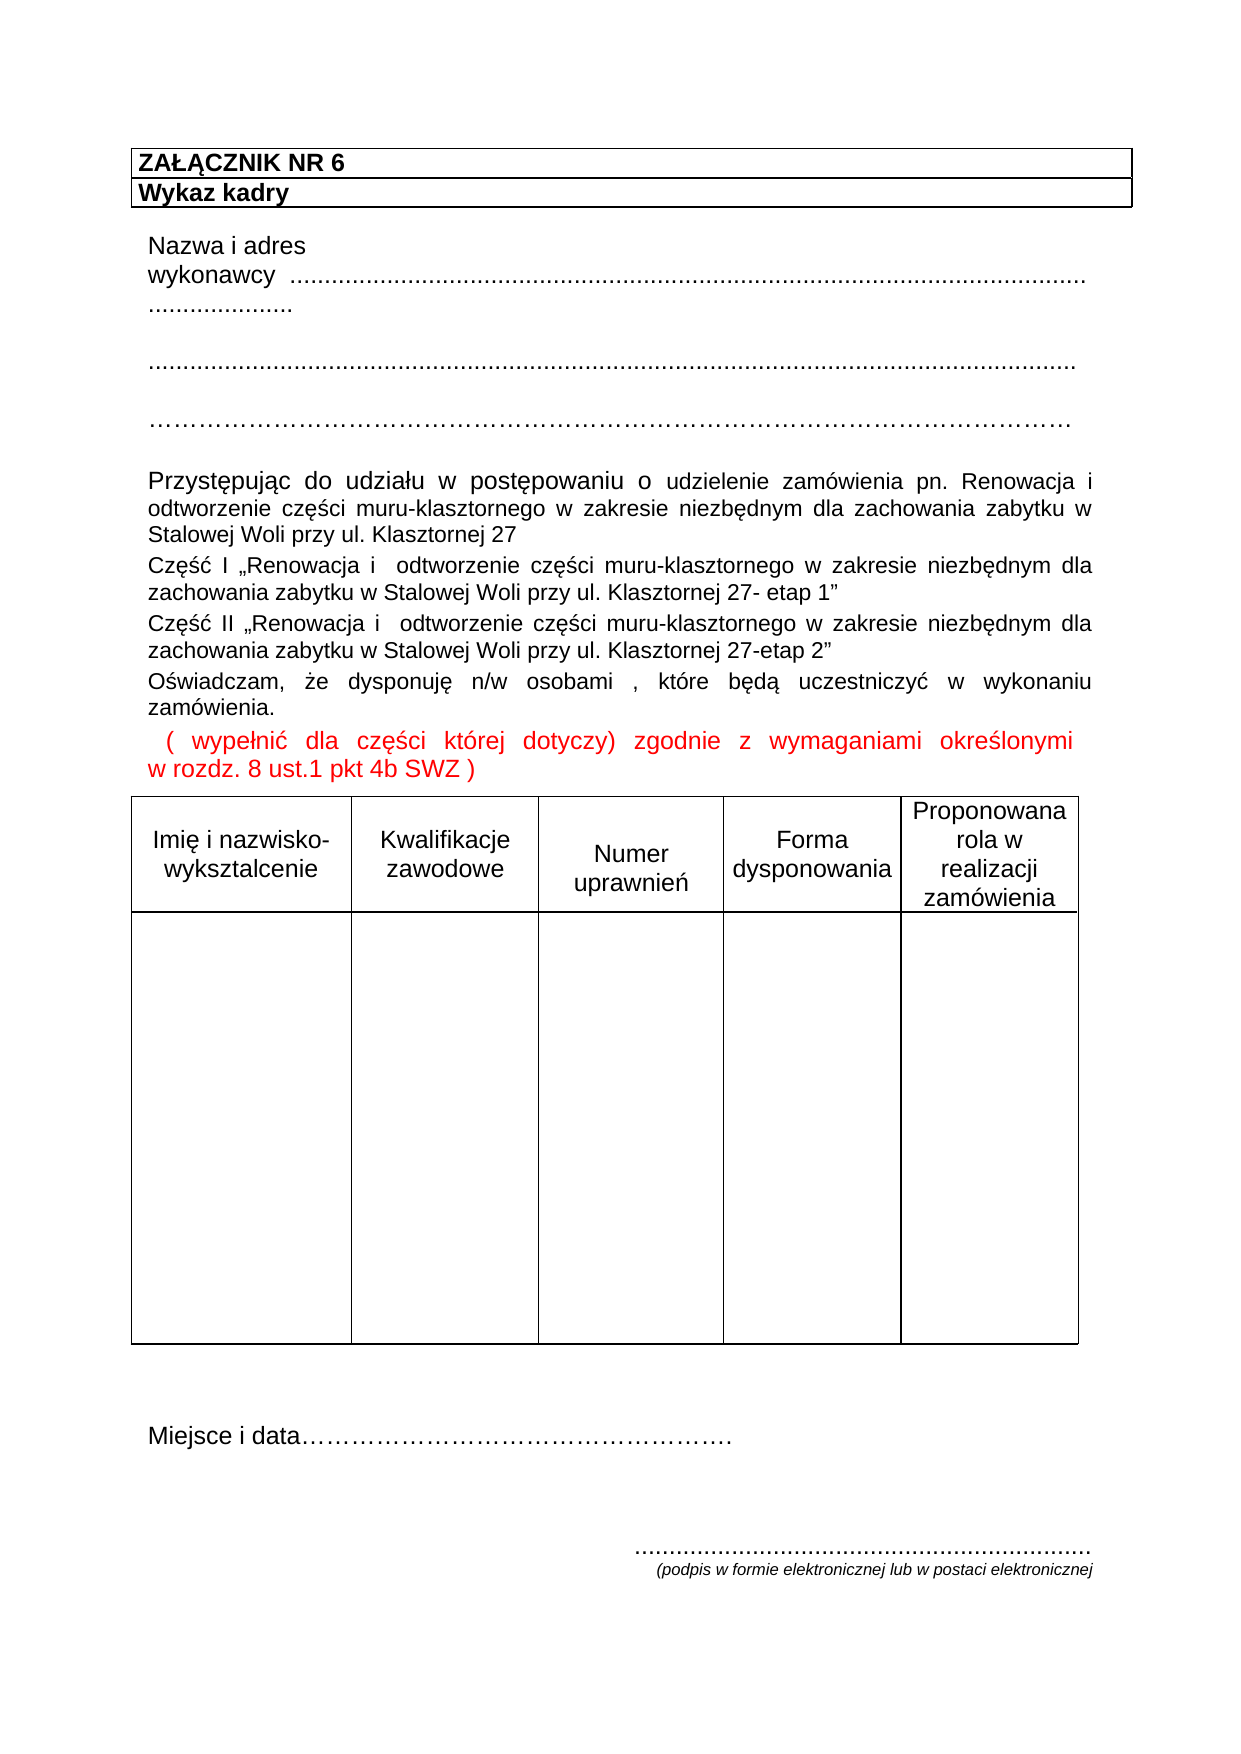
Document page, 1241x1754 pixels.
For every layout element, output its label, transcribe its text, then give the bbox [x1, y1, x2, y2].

table_header Proponowana rola w realizacji zamówienia [902, 797, 1078, 911]
text (podpis w formie elektronicznej lub w postaci elektronicznej [148, 1560, 1093, 1579]
table_cell [724, 913, 900, 1343]
text Oświadczam, że dysponuję n/w osobami , które będą uczestniczyć w wykonaniu zamówienia. [148, 668, 1093, 721]
table_header Numer uprawnień [539, 797, 723, 911]
table_header Forma dysponowania [724, 797, 900, 911]
table_header Kwalifikacje zawodowe [352, 797, 538, 911]
text Część I „Renowacja i odtworzenie części muru-klasztornego w zakresie niezbędnym dla zachowania zabytku w Stalowej Woli przy ul. Klasztornej 27- etap 1” [148, 552, 1093, 605]
text ( wypełnić dla części której dotyczy) zgodnie z wymaganiami określonymi w rozdz. 8 ust.1 pkt 4b SWZ ) [148, 726, 1093, 783]
text .................................................................. [148, 1507, 1093, 1560]
table_header Imię i nazwisko- wyksztalcenie [132, 797, 351, 911]
text Miejsce i data……………………………………………. [148, 1421, 1093, 1449]
text Część II „Renowacja i odtworzenie części muru-klasztornego w zakresie niezbędnym dla zachowania zabytku w Stalowej Woli przy ul. Klasztornej 27-etap 2” [148, 610, 1093, 663]
text ...................................................................................................................................... [148, 346, 1093, 375]
table_cell [352, 913, 538, 1343]
table_header ZAŁĄCZNIK NR 6 [132, 149, 1131, 177]
table_cell [132, 913, 351, 1343]
table_cell [539, 913, 723, 1343]
text Przystępując do udziału w postępowaniu o udzielenie zamówienia pn. Renowacja i odtworzenie części muru-klasztornego w zakresie niezbędnym dla zachowania zabytku w Stalowej Woli przy ul. Klasztornej 27 [148, 466, 1093, 547]
table_cell Wykaz kadry [132, 179, 1131, 206]
table_cell [902, 911, 1078, 1343]
text Nazwa i adres wykonawcy ........................................................................................................................................ [148, 231, 1093, 317]
text ………………………………………………………………………………………………… [148, 403, 1093, 432]
